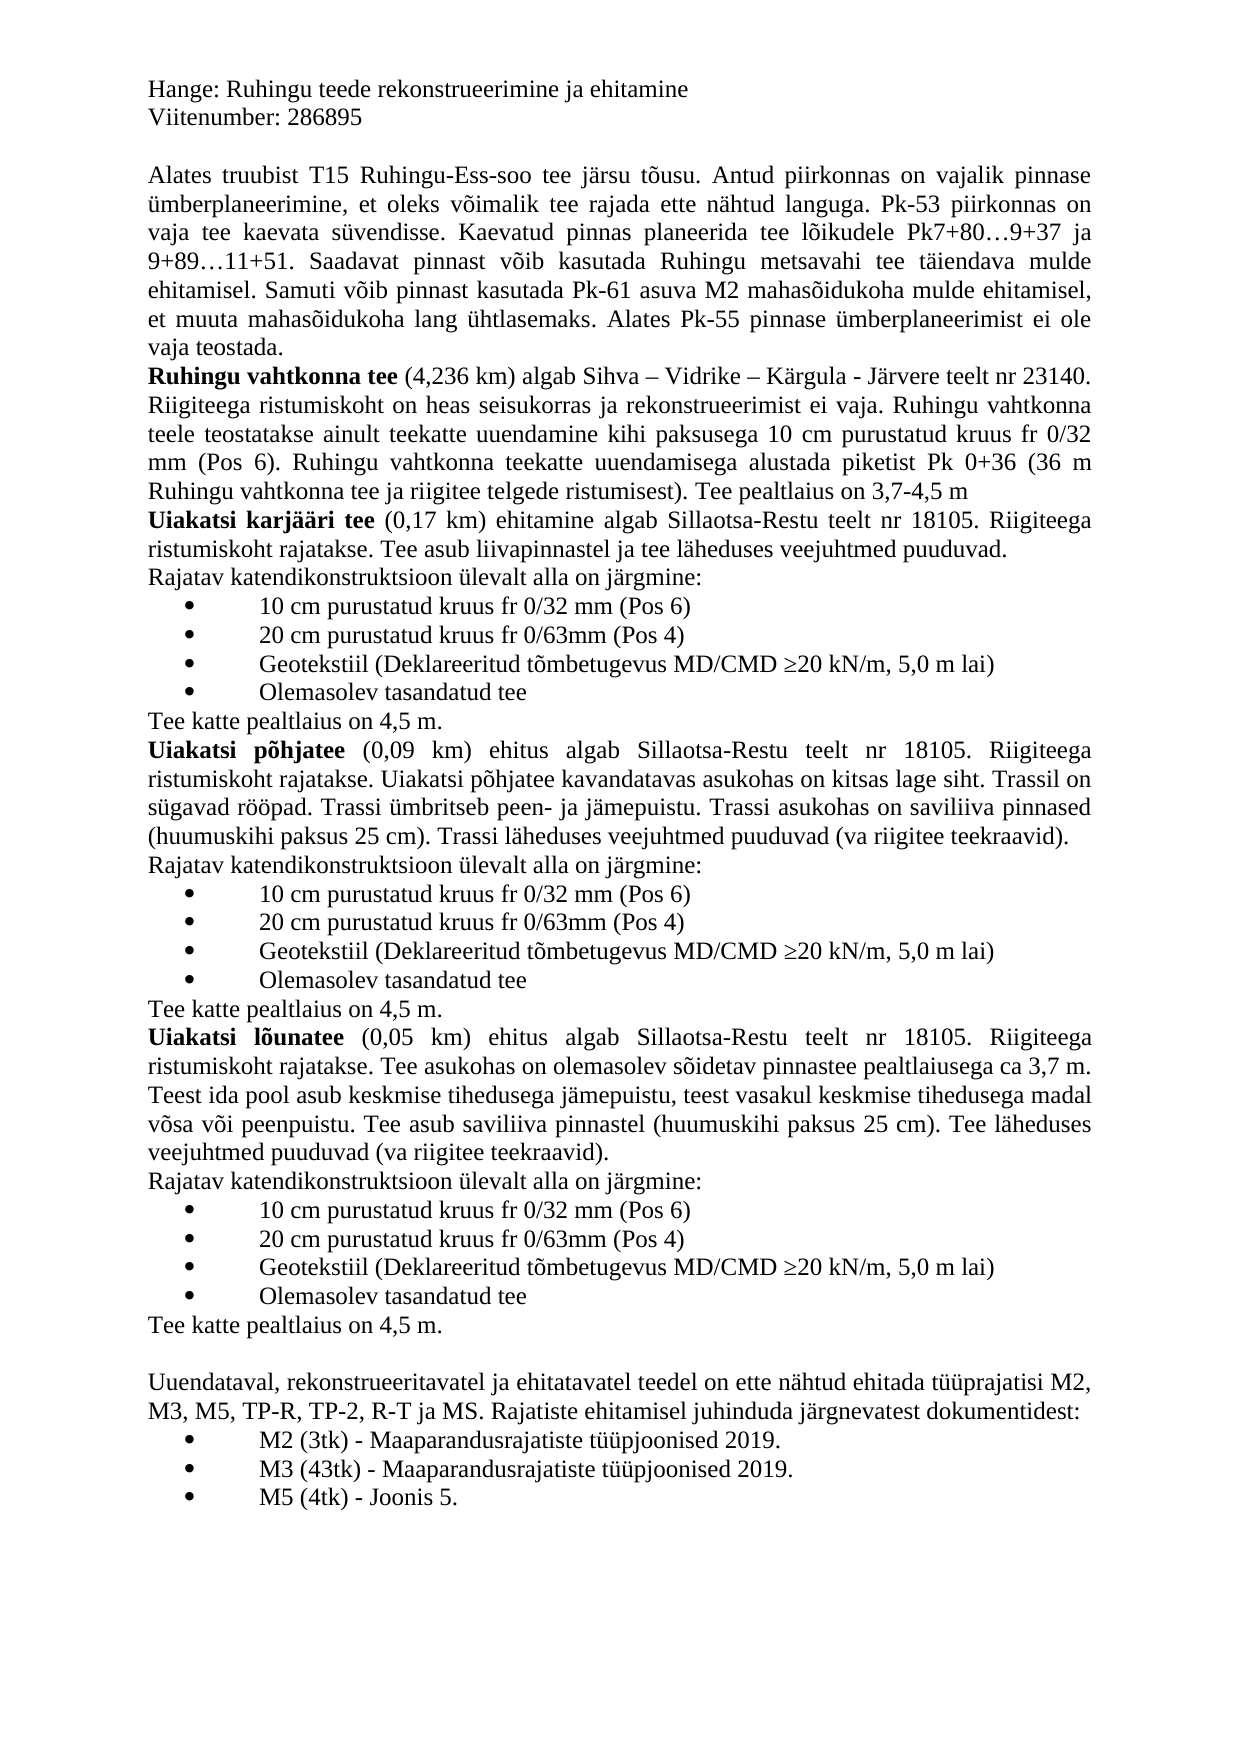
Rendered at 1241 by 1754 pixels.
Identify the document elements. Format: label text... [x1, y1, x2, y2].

text Uiakatsi karjääri tee (0,17 km) ehitamine algab Sillaotsa-Restu teelt nr 18105. Riigiteega ristumiskoht rajatakse. Tee asub liivapinnastel ja tee läheduses veejuhtmed puuduvad. [148, 505, 1093, 562]
text Uiakatsi lõunatee (0,05 km) ehitus algab Sillaotsa-Restu teelt nr 18105. Riigiteega ristumiskoht rajatakse. Tee asukohas on olemasolev sõidetav pinnastee pealtlaiusega ca 3,7 m. Teest ida pool asub keskmise tihedusega jämepuistu, teest vasakul keskmise tihedusega madal võsa või peenpuistu. Tee asub saviliiva pinnastel (huumuskihi paksus 25 cm). Tee läheduses veejuhtmed puuduvad (va riigitee teekraavid). [148, 1022, 1093, 1166]
text Rajatav katendikonstruktsioon ülevalt alla on järgmine: [148, 562, 1093, 591]
list M2 (3tk) - Maaparandusrajatiste tüüpjoonised 2019. [185, 1425, 1093, 1454]
list 10 cm purustatud kruus fr 0/32 mm (Pos 6) [185, 591, 1093, 620]
text Tee katte pealtlaius on 4,5 m. [148, 994, 1093, 1022]
list M5 (4tk) - Joonis 5. [185, 1482, 1093, 1511]
list 20 cm purustatud kruus fr 0/63mm (Pos 4) [185, 620, 1093, 649]
list 20 cm purustatud kruus fr 0/63mm (Pos 4) [185, 907, 1093, 936]
list Olemasolev tasandatud tee [185, 965, 1093, 994]
list Geotekstiil (Deklareeritud tõmbetugevus MD/CMD ≥20 kN/m, 5,0 m lai) [185, 936, 1093, 965]
text Uuendataval, rekonstrueeritavatel ja ehitatavatel teedel on ette nähtud ehitada tüüprajatisi M2, M3, M5, TP-R, TP-2, R-T ja MS. Rajatiste ehitamisel juhinduda järgnevatest dokumentidest: [148, 1367, 1093, 1425]
list Geotekstiil (Deklareeritud tõmbetugevus MD/CMD ≥20 kN/m, 5,0 m lai) [185, 1252, 1093, 1281]
list Olemasolev tasandatud tee [185, 677, 1093, 706]
text Uiakatsi põhjatee (0,09 km) ehitus algab Sillaotsa-Restu teelt nr 18105. Riigiteega ristumiskoht rajatakse. Uiakatsi põhjatee kavandatavas asukohas on kitsas lage siht. Trassil on sügavad rööpad. Trassi ümbritseb peen- ja jämepuistu. Trassi asukohas on saviliiva pinnased (huumuskihi paksus 25 cm). Trassi läheduses veejuhtmed puuduvad (va riigitee teekraavid). [148, 735, 1093, 850]
list 10 cm purustatud kruus fr 0/32 mm (Pos 6) [185, 1195, 1093, 1224]
list Olemasolev tasandatud tee [185, 1281, 1093, 1310]
text Rajatav katendikonstruktsioon ülevalt alla on järgmine: [148, 1166, 1093, 1195]
text Alates truubist T15 Ruhingu-Ess-soo tee järsu tõusu. Antud piirkonnas on vajalik pinnase ümberplaneerimine, et oleks võimalik tee rajada ette nähtud languga. Pk-53 piirkonnas on vaja tee kaevata süvendisse. Kaevatud pinnas planeerida tee lõikudele Pk7+80…9+37 ja 9+89…11+51. Saadavat pinnast võib kasutada Ruhingu metsavahi tee täiendava mulde ehitamisel. Samuti võib pinnast kasutada Pk-61 asuva M2 mahasõidukoha mulde ehitamisel, et muuta mahasõidukoha lang ühtlasemaks. Alates Pk-55 pinnase ümberplaneerimist ei ole vaja teostada. [148, 160, 1093, 361]
text Ruhingu vahtkonna tee (4,236 km) algab Sihva – Vidrike – Kärgula - Järvere teelt nr 23140. Riigiteega ristumiskoht on heas seisukorras ja rekonstrueerimist ei vaja. Ruhingu vahtkonna teele teostatakse ainult teekatte uuendamine kihi paksusega 10 cm purustatud kruus fr 0/32 mm (Pos 6). Ruhingu vahtkonna teekatte uuendamisega alustada piketist Pk 0+36 (36 m Ruhingu vahtkonna tee ja riigitee telgede ristumisest). Tee pealtlaius on 3,7-4,5 m [148, 361, 1093, 505]
text Tee katte pealtlaius on 4,5 m. [148, 706, 1093, 735]
list Geotekstiil (Deklareeritud tõmbetugevus MD/CMD ≥20 kN/m, 5,0 m lai) [185, 649, 1093, 677]
list 10 cm purustatud kruus fr 0/32 mm (Pos 6) [185, 879, 1093, 907]
text Rajatav katendikonstruktsioon ülevalt alla on järgmine: [148, 850, 1093, 879]
list 20 cm purustatud kruus fr 0/63mm (Pos 4) [185, 1224, 1093, 1252]
list M3 (43tk) - Maaparandusrajatiste tüüpjoonised 2019. [185, 1454, 1093, 1482]
text Tee katte pealtlaius on 4,5 m. [148, 1310, 1093, 1339]
